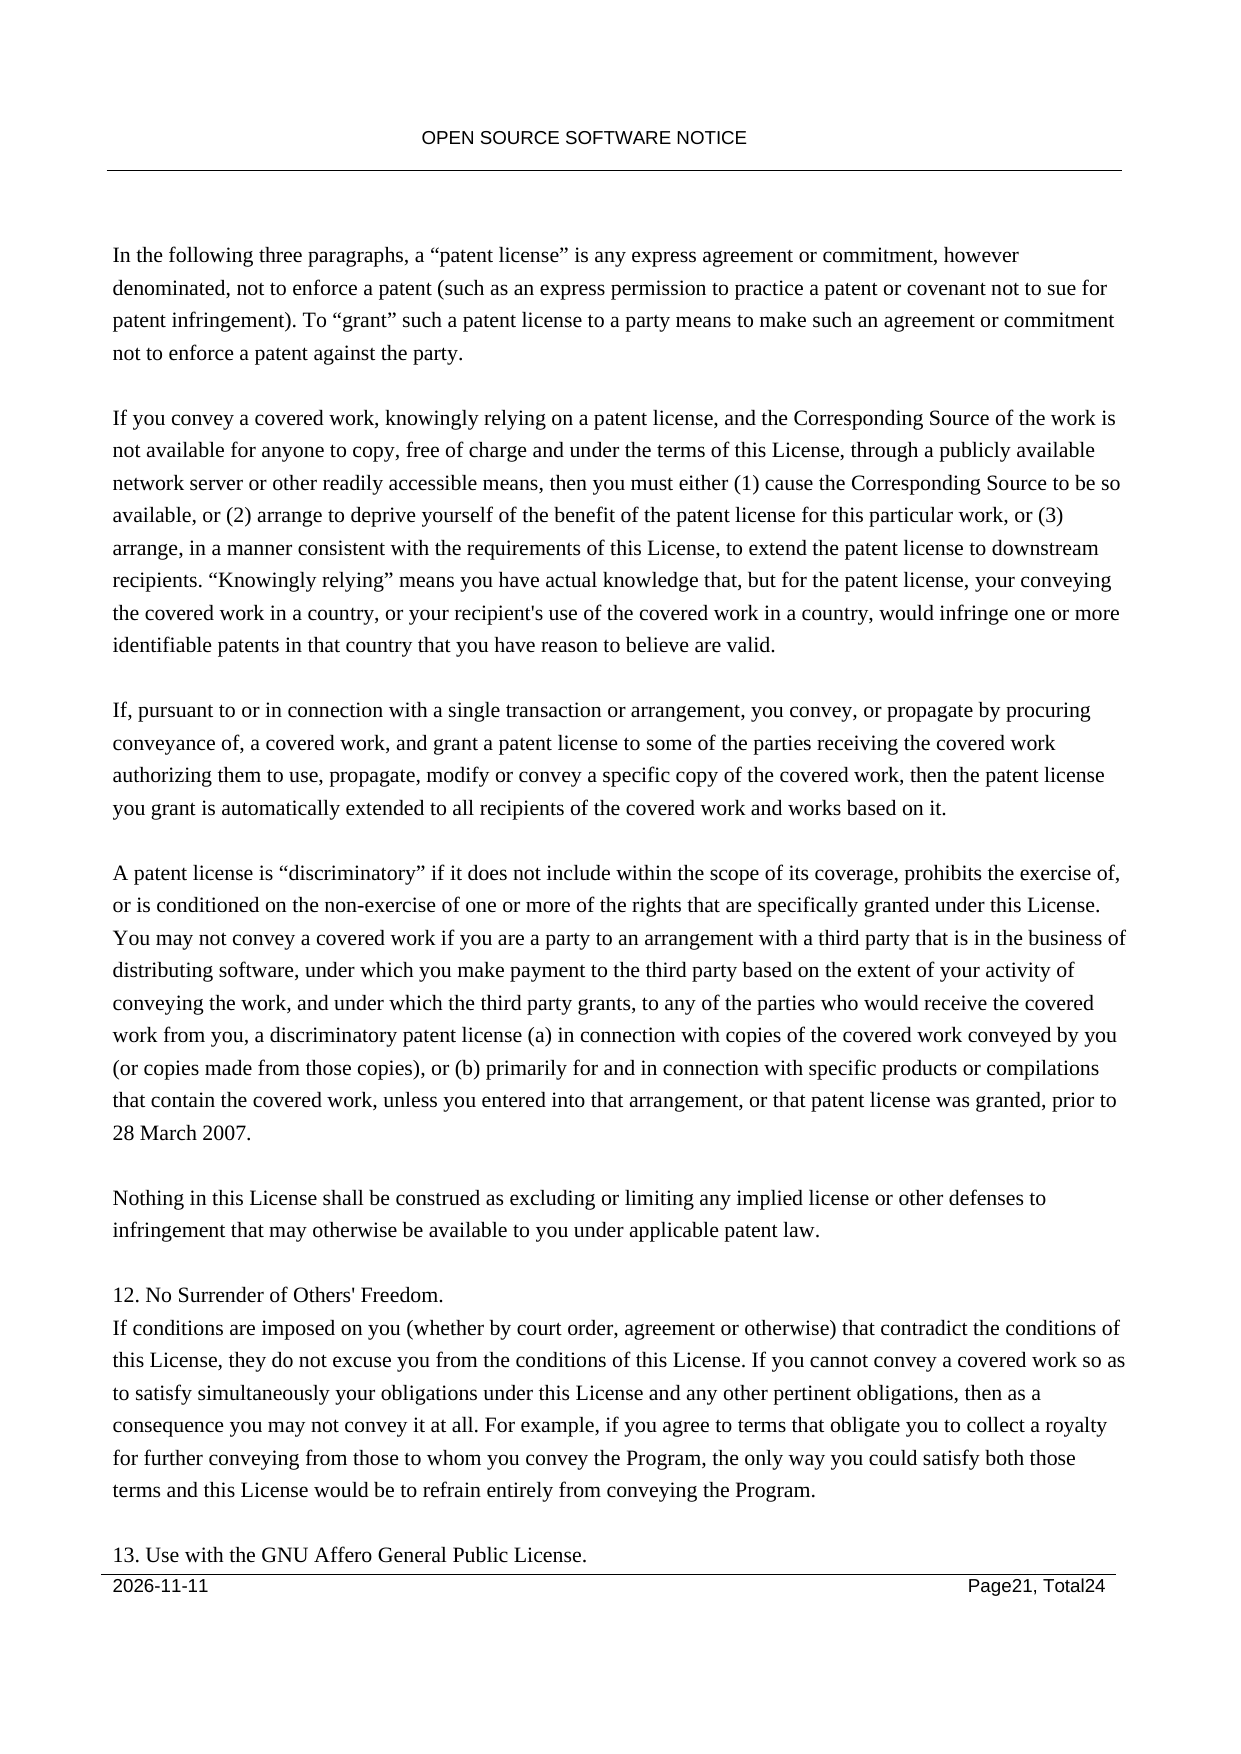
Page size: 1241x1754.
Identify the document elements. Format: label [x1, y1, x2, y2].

text [112, 206, 1128, 1571]
